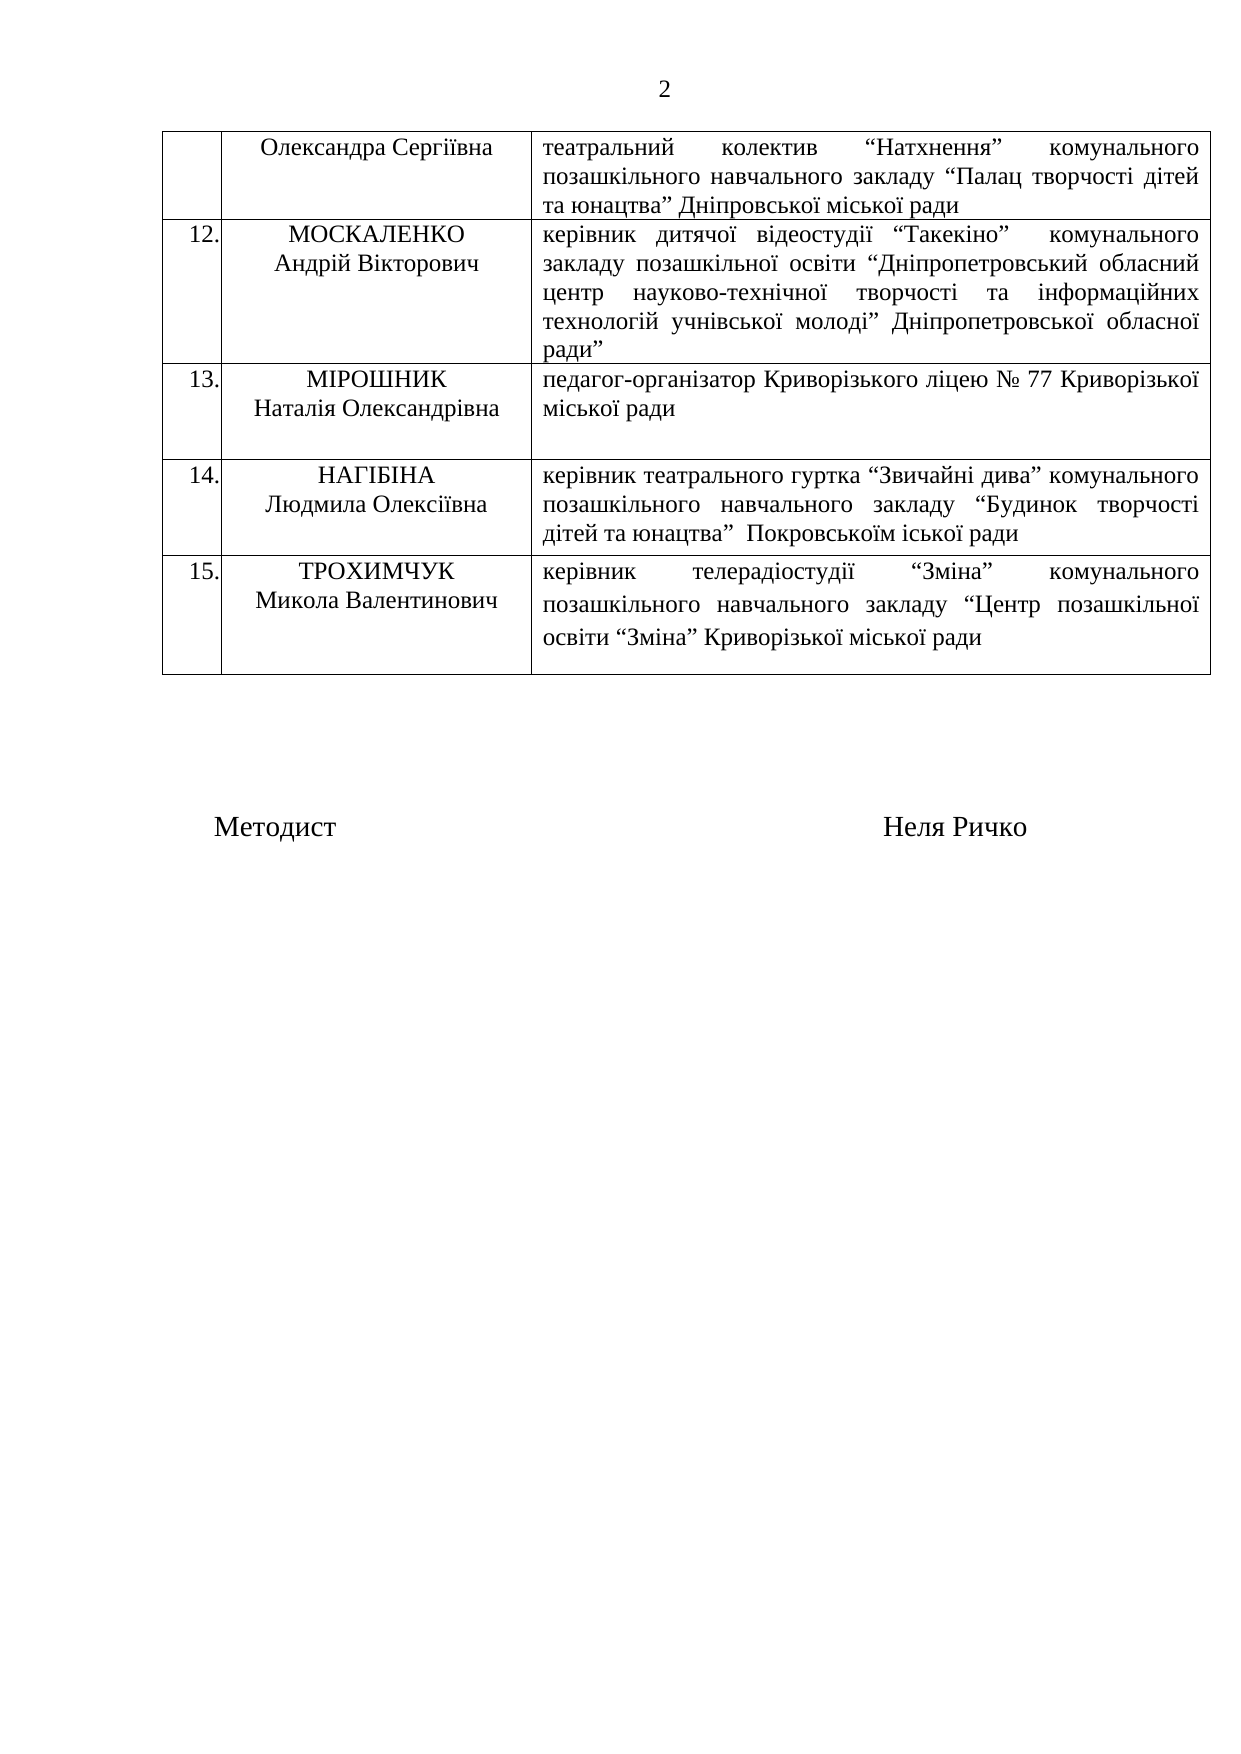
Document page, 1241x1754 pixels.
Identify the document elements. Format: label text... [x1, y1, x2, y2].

table_cell МІРОШНИК Наталія Олександрівна [222, 364, 531, 459]
table_cell МОСКАЛЕНКО Андрій Вікторович [222, 220, 531, 363]
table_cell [532, 132, 1210, 218]
table_cell [163, 364, 221, 459]
table_cell [163, 460, 221, 555]
table_cell [163, 220, 221, 363]
text Методист Неля Ричко [177, 809, 1152, 842]
table_cell керівник дитячої відеостудії “Такекіно” комунального закладу позашкільної освіти “Дніпропетровський обласний центр науково-технічної творчості та інформаційних технологій учнівської молоді” Дніпропетровської обласної ради” [532, 220, 1210, 363]
table_cell НАГІБІНА Людмила Олексіївна [222, 460, 531, 555]
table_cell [222, 132, 531, 218]
table_cell керівник телерадіостудії “Зміна” комунального позашкільного навчального закладу “Центр позашкільної освіти “Зміна” Криворізької міської ради [532, 556, 1210, 673]
table_cell [163, 132, 221, 218]
table_cell [163, 556, 221, 673]
table_cell керівник театрального гуртка “Звичайні дива” комунального позашкільного навчального закладу “Будинок творчості дітей та юнацтва” Покровськоїм іської ради [532, 460, 1210, 555]
table_cell педагог-організатор Криворізького ліцею № 77 Криворізької міської ради [532, 364, 1210, 459]
table_cell ТРОХИМЧУК Микола Валентинович [222, 556, 531, 673]
